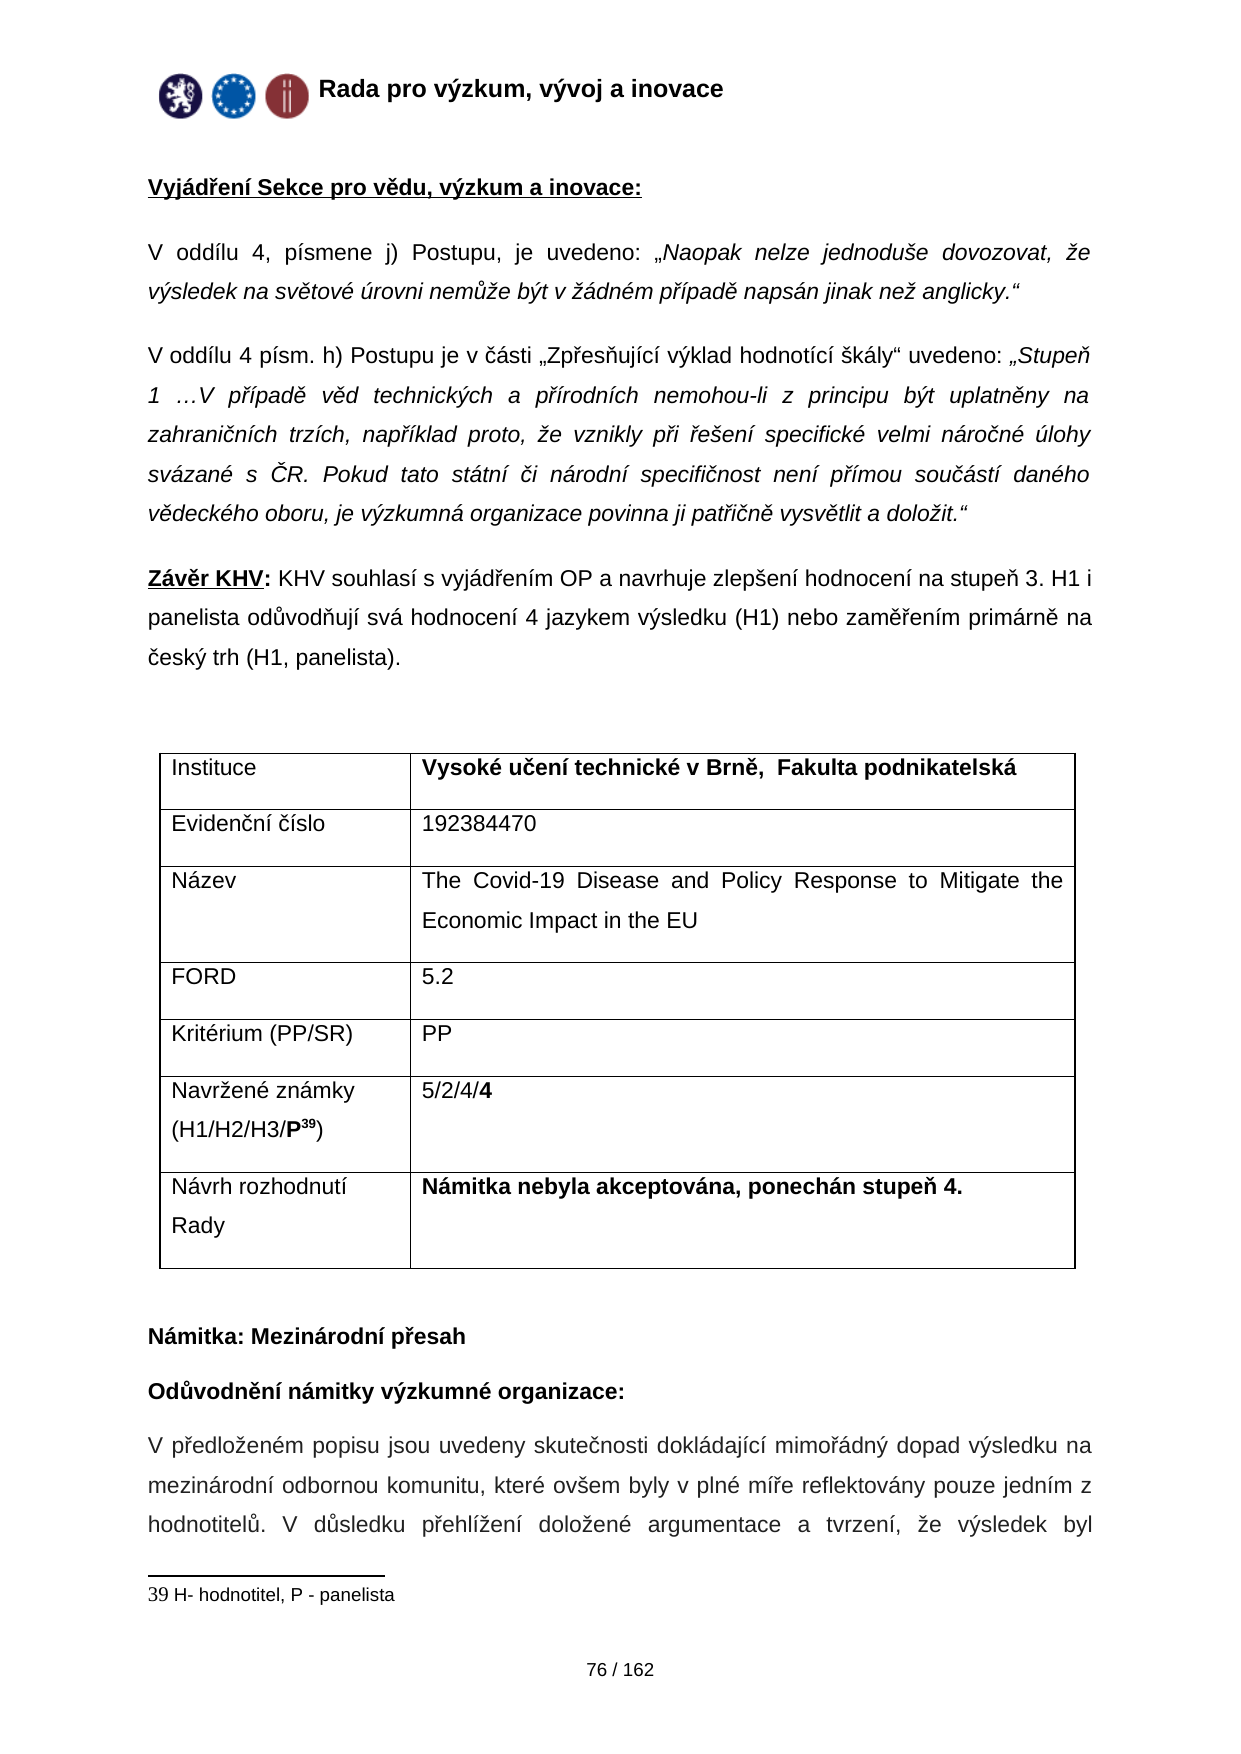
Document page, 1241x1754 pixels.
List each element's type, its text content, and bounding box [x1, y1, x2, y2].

text V oddílu 4, písmene j) Postupu, je uvedeno: „Naopak nelze jednoduše dovozovat, že výsledek na světové úrovni nemůže být v žádném případě napsán jinak než anglicky.“ [148, 238, 1093, 304]
table_cell 192384470 [411, 810, 1074, 866]
table_cell Evidenční číslo [161, 810, 410, 866]
picture [158, 73, 309, 120]
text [148, 1432, 1093, 1538]
text Odůvodnění námitky výzkumné organizace: [148, 1378, 1093, 1404]
table_cell Návrh rozhodnutí Rady [161, 1173, 410, 1268]
table_header Instituce [161, 754, 410, 809]
table_cell Kritérium (PP/SR) [161, 1020, 410, 1076]
table_cell 5/2/4/4 [411, 1077, 1074, 1172]
table_cell PP [411, 1020, 1074, 1076]
table_header Vysoké učení technické v Brně, Fakulta podnikatelská [411, 754, 1074, 809]
table_cell Název [161, 867, 410, 962]
table_cell Navržené známky (H1/H2/H3/P) [161, 1077, 410, 1172]
text Vyjádření Sekce pro vědu, výzkum a inovace: [148, 174, 1093, 200]
table_cell 5.2 [411, 963, 1074, 1019]
text V oddílu 4 písm. h) Postupu je v části „Zpřesňující výklad hodnotící škály“ uvedeno: „Stupeň 1 …V případě věd technických a přírodních nemohou-li z principu být uplatněny na zahraničních trzích, například proto, že vznikly při řešení specifické velmi náročné úlohy svázané s ČR. Pokud tato státní či národní specifičnost není přímou součástí daného vědeckého oboru, je výzkumná organizace povinna ji patřičně vysvětlit a doložit.“ [148, 342, 1093, 527]
text Závěr KHV: KHV souhlasí s vyjádřením OP a navrhuje zlepšení hodnocení na stupeň 3. H1 i panelista odůvodňují svá hodnocení 4 jazykem výsledku (H1) nebo zaměřením primárně na český trh (H1, panelista). [148, 565, 1093, 670]
table_cell FORD [161, 963, 410, 1019]
table_cell Námitka nebyla akceptována, ponechán stupeň 4. [411, 1173, 1074, 1268]
table_cell The Covid-19 Disease and Policy Response to Mitigate the Economic Impact in the EU [411, 867, 1074, 962]
text Námitka: Mezinárodní přesah [148, 1323, 1093, 1350]
